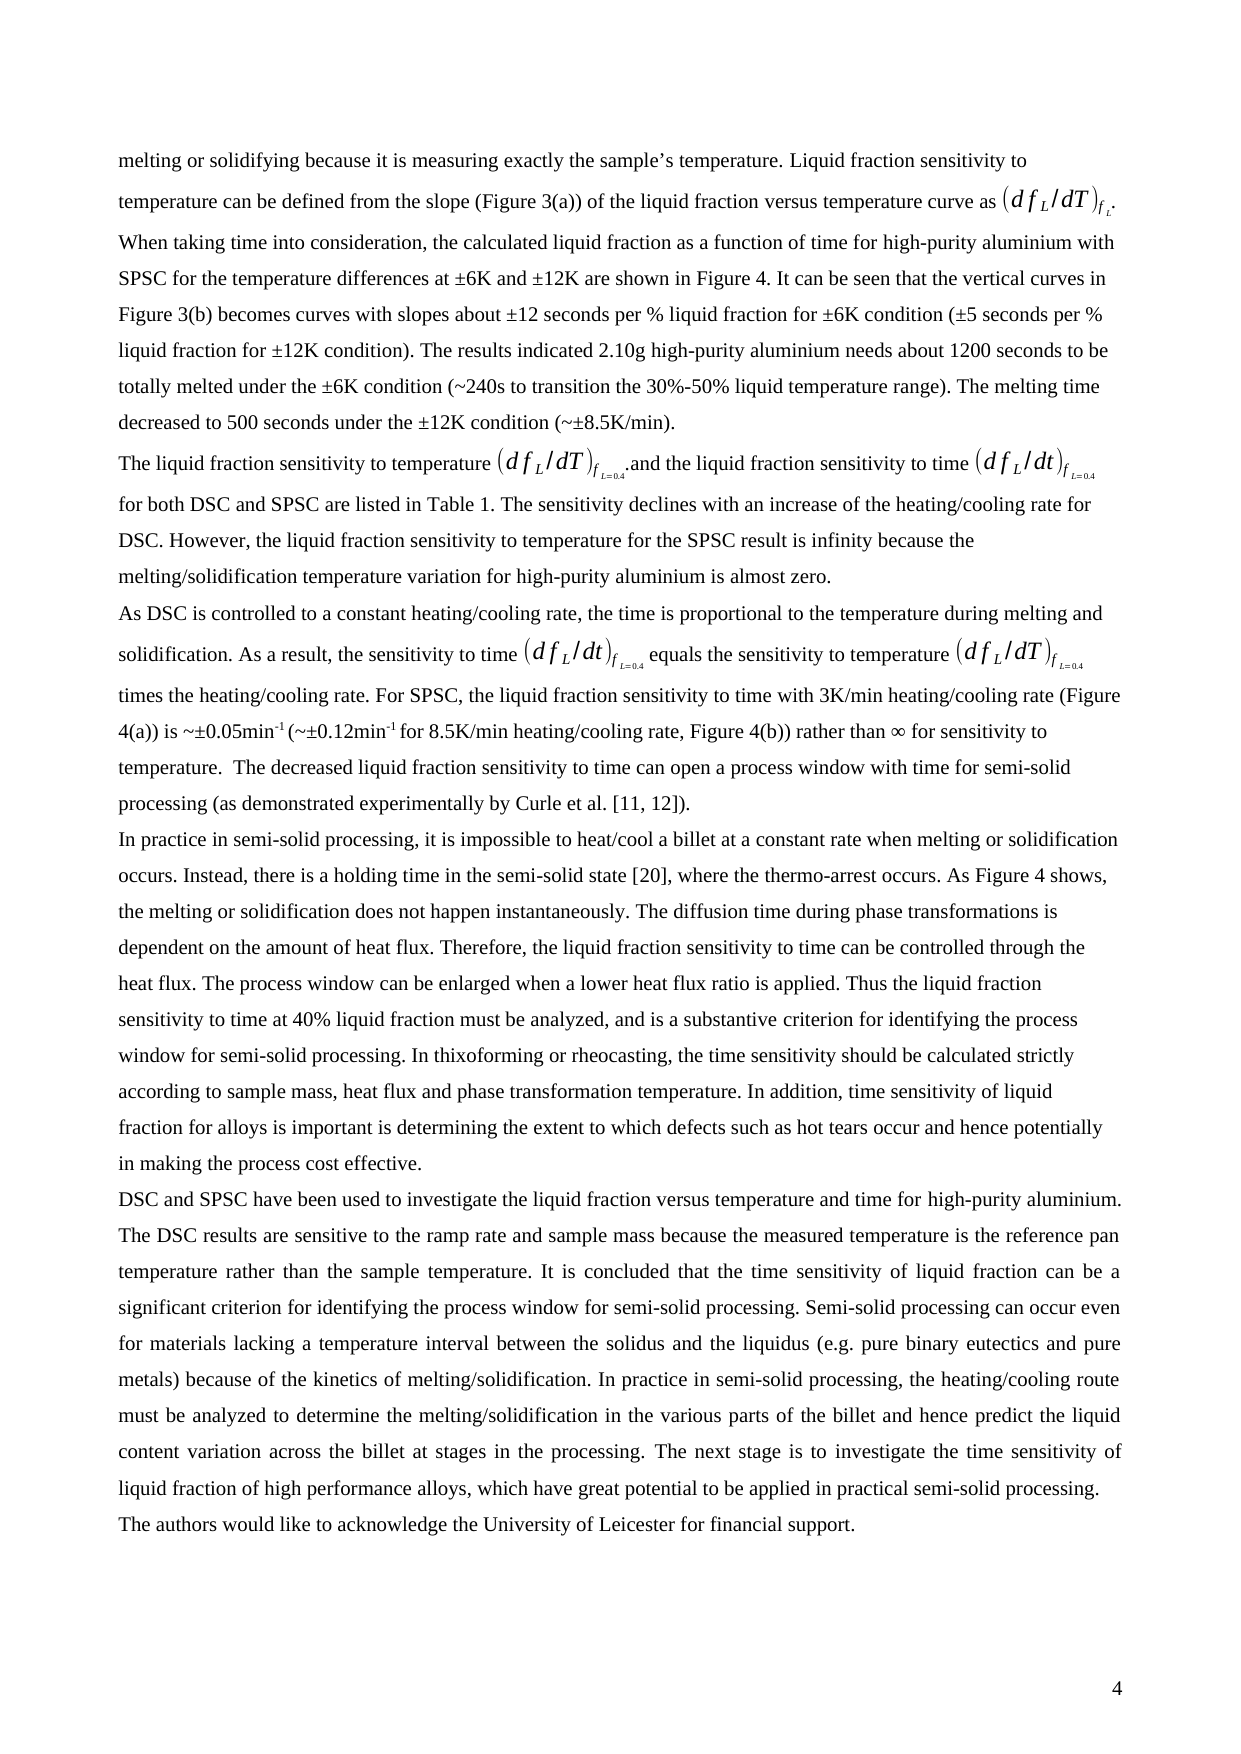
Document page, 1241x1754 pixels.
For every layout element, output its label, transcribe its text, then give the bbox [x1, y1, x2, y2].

text In practice in semi-solid processing, it is impossible to heat/cool a billet at a constant rate when melting or solidification occurs. Instead, there is a holding time in the semi-solid state [20], where the thermo-arrest occurs. As Figure 4 shows, the melting or solidification does not happen instantaneously. The diffusion time during phase transformations is dependent on the amount of heat flux. Therefore, the liquid fraction sensitivity to time can be controlled through the heat flux. The process window can be enlarged when a lower heat flux ratio is applied. Thus the liquid fraction sensitivity to time at 40% liquid fraction must be analyzed, and is a substantive criterion for identifying the process window for semi-solid processing. In thixoforming or rheocasting, the time sensitivity should be calculated strictly according to sample mass, heat flux and phase transformation temperature. In addition, time sensitivity of liquid fraction for alloys is important is determining the extent to which defects such as hot tears occur and hence potentially in making the process cost effective. [118, 827, 1122, 1175]
text As DSC is controlled to a constant heating/cooling rate, the time is proportional to the temperature during melting and solidification. As a result, the sensitivity to time equals the sensitivity to temperature times the heating/cooling rate. For SPSC, the liquid fraction sensitivity to time with 3K/min heating/cooling rate (Figure 4(a)) is ~±0.05min-1 (~±0.12min-1 for 8.5K/min heating/cooling rate, Figure 4(b)) rather than ∞ for sensitivity to temperature. The decreased liquid fraction sensitivity to time can open a process window with time for semi-solid processing (as demonstrated experimentally by Curle et al. [11, 12]). [118, 600, 1122, 815]
text When taking time into consideration, the calculated liquid fraction as a function of time for high-purity aluminium with SPSC for the temperature differences at ±6K and ±12K are shown in Figure 4. It can be seen that the vertical curves in Figure 3(b) becomes curves with slopes about ±12 seconds per % liquid fraction for ±6K condition (±5 seconds per % liquid fraction for ±12K condition). The results indicated 2.10g high-purity aluminium needs about 1200 seconds to be totally melted under the ±6K condition (~240s to transition the 30%-50% liquid temperature range). The melting time decreased to 500 seconds under the ±12K condition (~±8.5K/min). [118, 230, 1122, 434]
text The authors would like to acknowledge the University of Leicester for financial support. [118, 1512, 1122, 1536]
text DSC and SPSC have been used to investigate the liquid fraction versus temperature and time for high-purity aluminium. The DSC results are sensitive to the ramp rate and sample mass because the measured temperature is the reference pan temperature rather than the sample temperature. It is concluded that the time sensitivity of liquid fraction can be a significant criterion for identifying the process window for semi-solid processing. Semi-solid processing can occur even for materials lacking a temperature interval between the solidus and the liquidus (e.g. pure binary eutectics and pure metals) because of the kinetics of melting/solidification. In practice in semi-solid processing, the heating/cooling route must be analyzed to determine the melting/solidification in the various parts of the billet and hence predict the liquid content variation across the billet at stages in the processing. The next stage is to investigate the time sensitivity of liquid fraction of high performance alloys, which have great potential to be applied in practical semi-solid processing. [118, 1187, 1122, 1499]
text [118, 148, 1122, 218]
text The liquid fraction sensitivity to temperature .and the liquid fraction sensitivity to time for both DSC and SPSC are listed in Table 1. The sensitivity declines with an increase of the heating/cooling rate for DSC. However, the liquid fraction sensitivity to temperature for the SPSC result is infinity because the melting/solidification temperature variation for high-purity aluminium is almost zero. [118, 446, 1122, 588]
